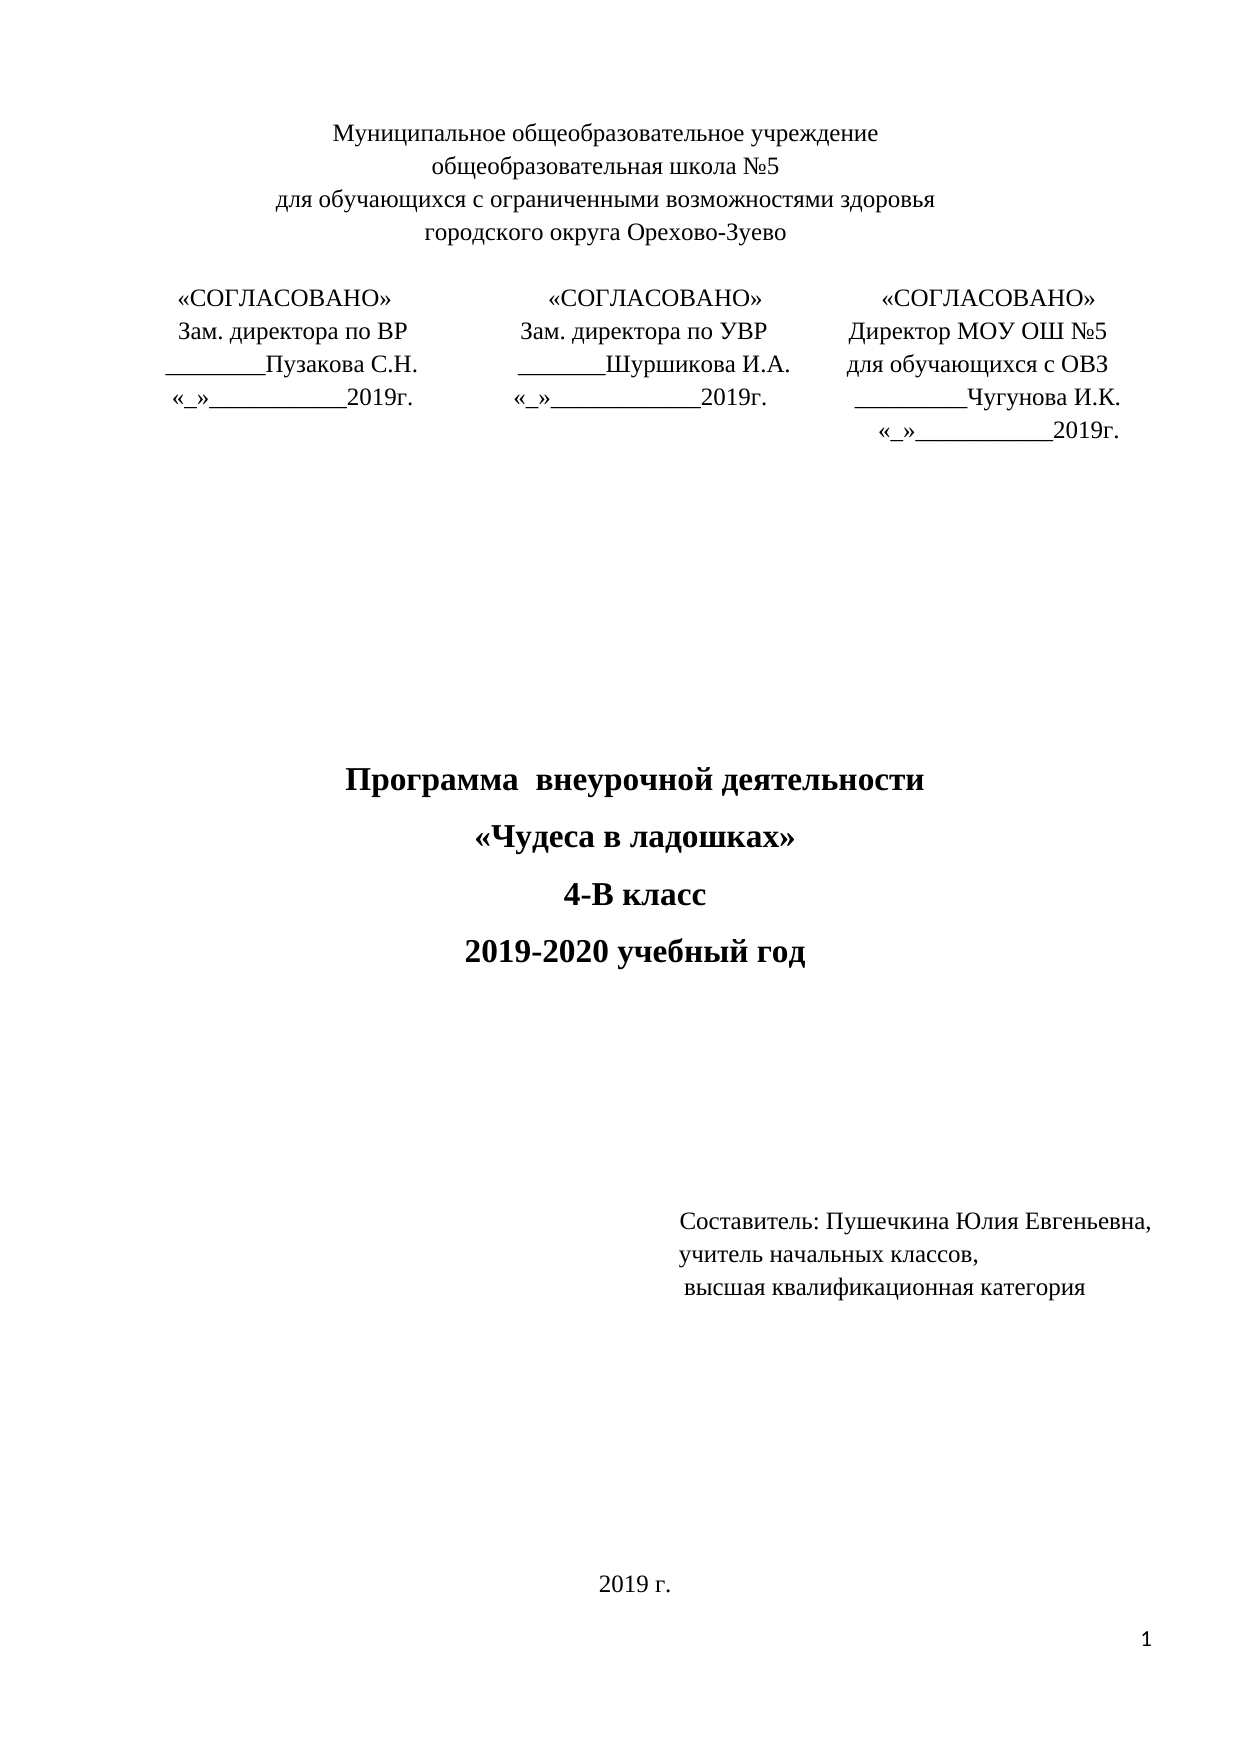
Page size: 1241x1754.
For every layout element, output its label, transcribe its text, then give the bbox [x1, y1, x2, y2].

text «Чудеса в ладошках» [118, 817, 1152, 855]
text Зам. директора по ВР Зам. директора по УВР Директор МОУ ОШ №5 [59, 316, 1152, 345]
text высшая квалификационная категория [118, 1272, 1152, 1301]
text 2019-2020 учебный год [118, 932, 1152, 970]
text 2019 г. [118, 1569, 1152, 1598]
text Программа внеурочной деятельности [118, 759, 1152, 798]
text «_»___________2019г. [59, 415, 1152, 444]
text Муниципальное общеобразовательное учреждение [59, 118, 1152, 147]
text городского округа Орехово-Зуево [59, 217, 1152, 246]
text для обучающихся с ограниченными возможностями здоровья [59, 184, 1152, 213]
text «СОГЛАСОВАНО» «СОГЛАСОВАНО» «СОГЛАСОВАНО» [59, 283, 1152, 312]
text Составитель: Пушечкина Юлия Евгеньевна, [118, 1206, 1152, 1234]
text «_»___________2019г. «_»____________2019г. _________Чугунова И.К. [59, 382, 1152, 411]
text ________Пузакова С.Н. _______Шуршикова И.А. для обучающихся с ОВЗ [59, 349, 1152, 378]
text общеобразовательная школа №5 [59, 151, 1152, 180]
text 4-В класс [118, 874, 1152, 913]
text учитель начальных классов, [118, 1239, 1152, 1268]
